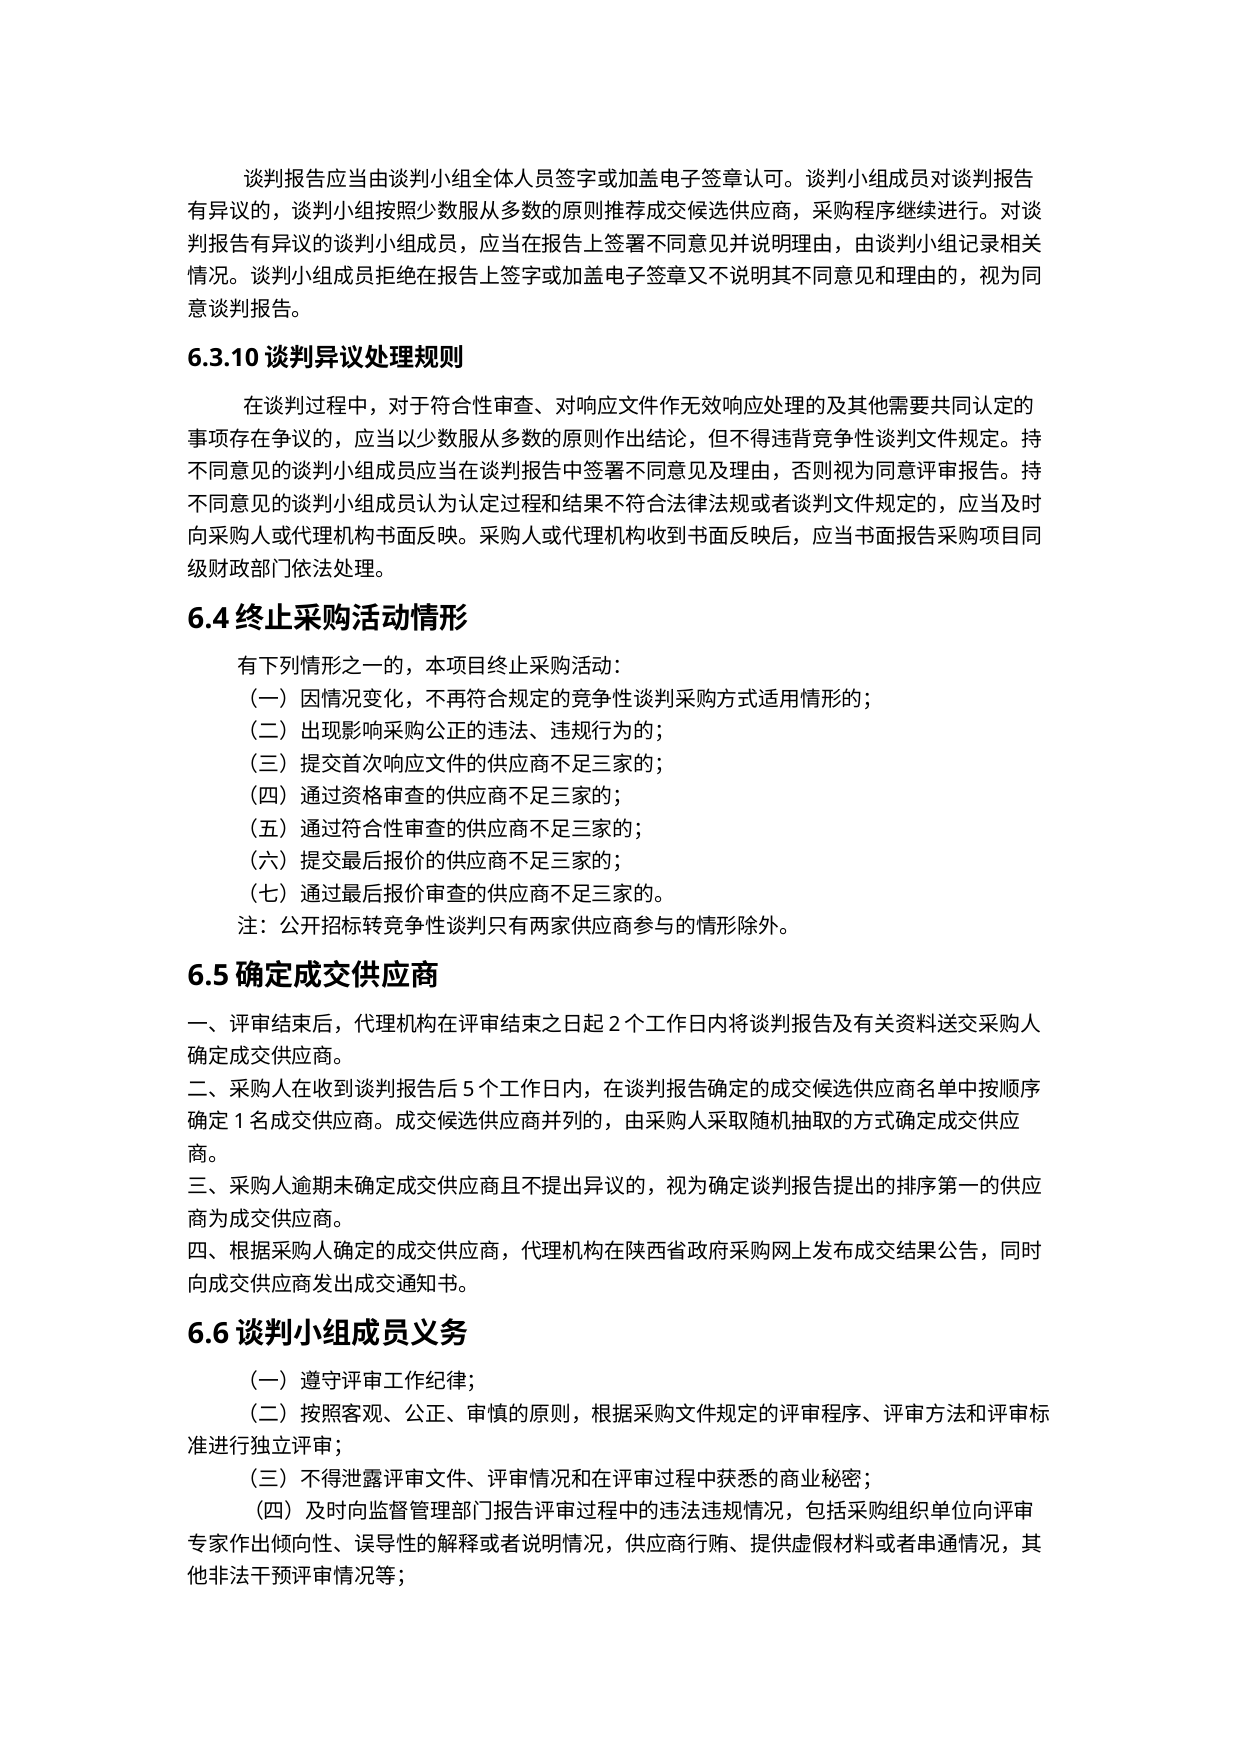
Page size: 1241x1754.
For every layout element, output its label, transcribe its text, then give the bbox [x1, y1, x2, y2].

text 有下列情形之一的，本项目终止采购活动： [187, 649, 1053, 682]
text 注：公开招标转竞争性谈判只有两家供应商参与的情形除外。 [187, 909, 1053, 942]
text 在谈判过程中，对于符合性审查、对响应文件作无效响应处理的及其他需要共同认定的事项存在争议的，应当以少数服从多数的原则作出结论，但不得违背竞争性谈判文件规定。持不同意见的谈判小组成员应当在谈判报告中签署不同意见及理由，否则视为同意评审报告。持不同意见的谈判小组成员认为认定过程和结果不符合法律法规或者谈判文件规定的，应当及时向采购人或代理机构书面反映。采购人或代理机构收到书面反映后，应当书面报告采购项目同级财政部门依法处理。 [187, 389, 1053, 584]
text （二）按照客观、公正、审慎的原则，根据采购文件规定的评审程序、评审方法和评审标准进行独立评审； [187, 1397, 1053, 1462]
text 6.4终止采购活动情形 [187, 584, 1053, 649]
text （一）遵守评审工作纪律； [187, 1364, 1053, 1397]
text （四）通过资格审查的供应商不足三家的； [187, 779, 1053, 812]
text （一）因情况变化，不再符合规定的竞争性谈判采购方式适用情形的； [187, 682, 1053, 714]
text （二）出现影响采购公正的违法、违规行为的； [187, 714, 1053, 747]
text （四）及时向监督管理部门报告评审过程中的违法违规情况，包括采购组织单位向评审专家作出倾向性、误导性的解释或者说明情况，供应商行贿、提供虚假材料或者串通情况，其他非法干预评审情况等； [187, 1494, 1053, 1592]
text （三）不得泄露评审文件、评审情况和在评审过程中获悉的商业秘密； [187, 1462, 1053, 1494]
text （七）通过最后报价审查的供应商不足三家的。 [187, 877, 1053, 909]
text 谈判报告应当由谈判小组全体人员签字或加盖电子签章认可。谈判小组成员对谈判报告有异议的，谈判小组按照少数服从多数的原则推荐成交候选供应商，采购程序继续进行。对谈判报告有异议的谈判小组成员，应当在报告上签署不同意见并说明理由，由谈判小组记录相关情况。谈判小组成员拒绝在报告上签字或加盖电子签章又不说明其不同意见和理由的，视为同意谈判报告。 [187, 162, 1053, 324]
text 四、根据采购人确定的成交供应商，代理机构在陕西省政府采购网上发布成交结果公告，同时向成交供应商发出成交通知书。 [187, 1234, 1053, 1299]
text 6.5确定成交供应商 [187, 942, 1053, 1007]
text 二、采购人在收到谈判报告后5个工作日内，在谈判报告确定的成交候选供应商名单中按顺序确定1名成交供应商。成交候选供应商并列的，由采购人采取随机抽取的方式确定成交供应商。 [187, 1072, 1053, 1169]
text 6.6谈判小组成员义务 [187, 1299, 1053, 1364]
text （三）提交首次响应文件的供应商不足三家的； [187, 747, 1053, 779]
text 6.3.10谈判异议处理规则 [187, 324, 1053, 389]
text （六）提交最后报价的供应商不足三家的； [187, 844, 1053, 877]
text 三、采购人逾期未确定成交供应商且不提出异议的，视为确定谈判报告提出的排序第一的供应商为成交供应商。 [187, 1169, 1053, 1234]
text 一、评审结束后，代理机构在评审结束之日起2个工作日内将谈判报告及有关资料送交采购人确定成交供应商。 [187, 1007, 1053, 1072]
text （五）通过符合性审查的供应商不足三家的； [187, 812, 1053, 844]
